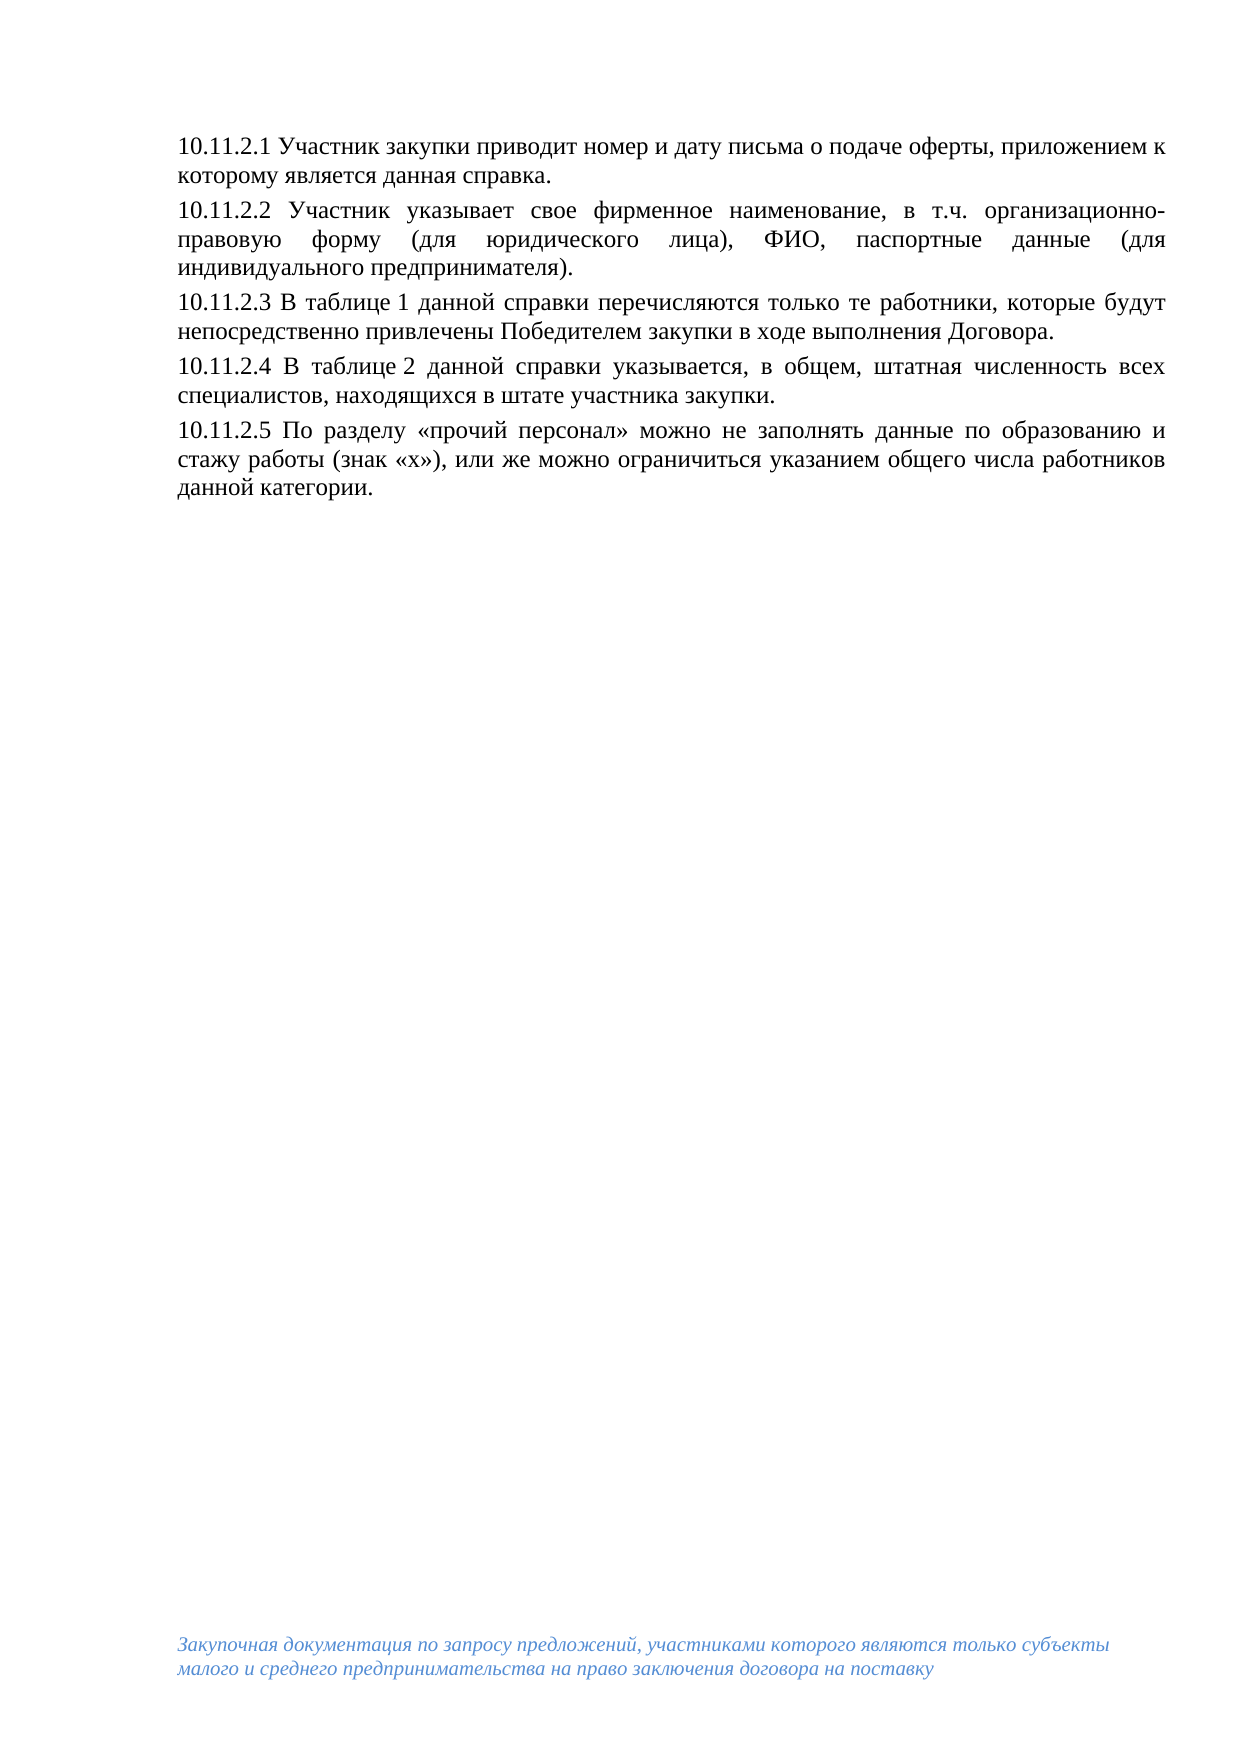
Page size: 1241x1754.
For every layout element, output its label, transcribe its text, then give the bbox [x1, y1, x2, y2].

text 10.11.2.5 По разделу «прочий персонал» можно не заполнять данные по образованию и стажу работы (знак «х»), или же можно ограничиться указанием общего числа работников данной категории. [177, 415, 1167, 501]
text 10.11.2.2 Участник указывает свое фирменное наименование, в т.ч. организационно-правовую форму (для юридического лица), ФИО, паспортные данные (для индивидуального предпринимателя). [177, 195, 1167, 281]
text 10.11.2.1 Участник закупки приводит номер и дату письма о подаче оферты, приложением к которому является данная справка. [177, 131, 1167, 189]
text 10.11.2.3 В таблице 1 данной справки перечисляются только те работники, которые будут непосредственно привлечены Победителем закупки в ходе выполнения Договора. [177, 287, 1167, 345]
text 10.11.2.4 В таблице 2 данной справки указывается, в общем, штатная численность всех специалистов, находящихся в штате участника закупки. [177, 351, 1167, 409]
